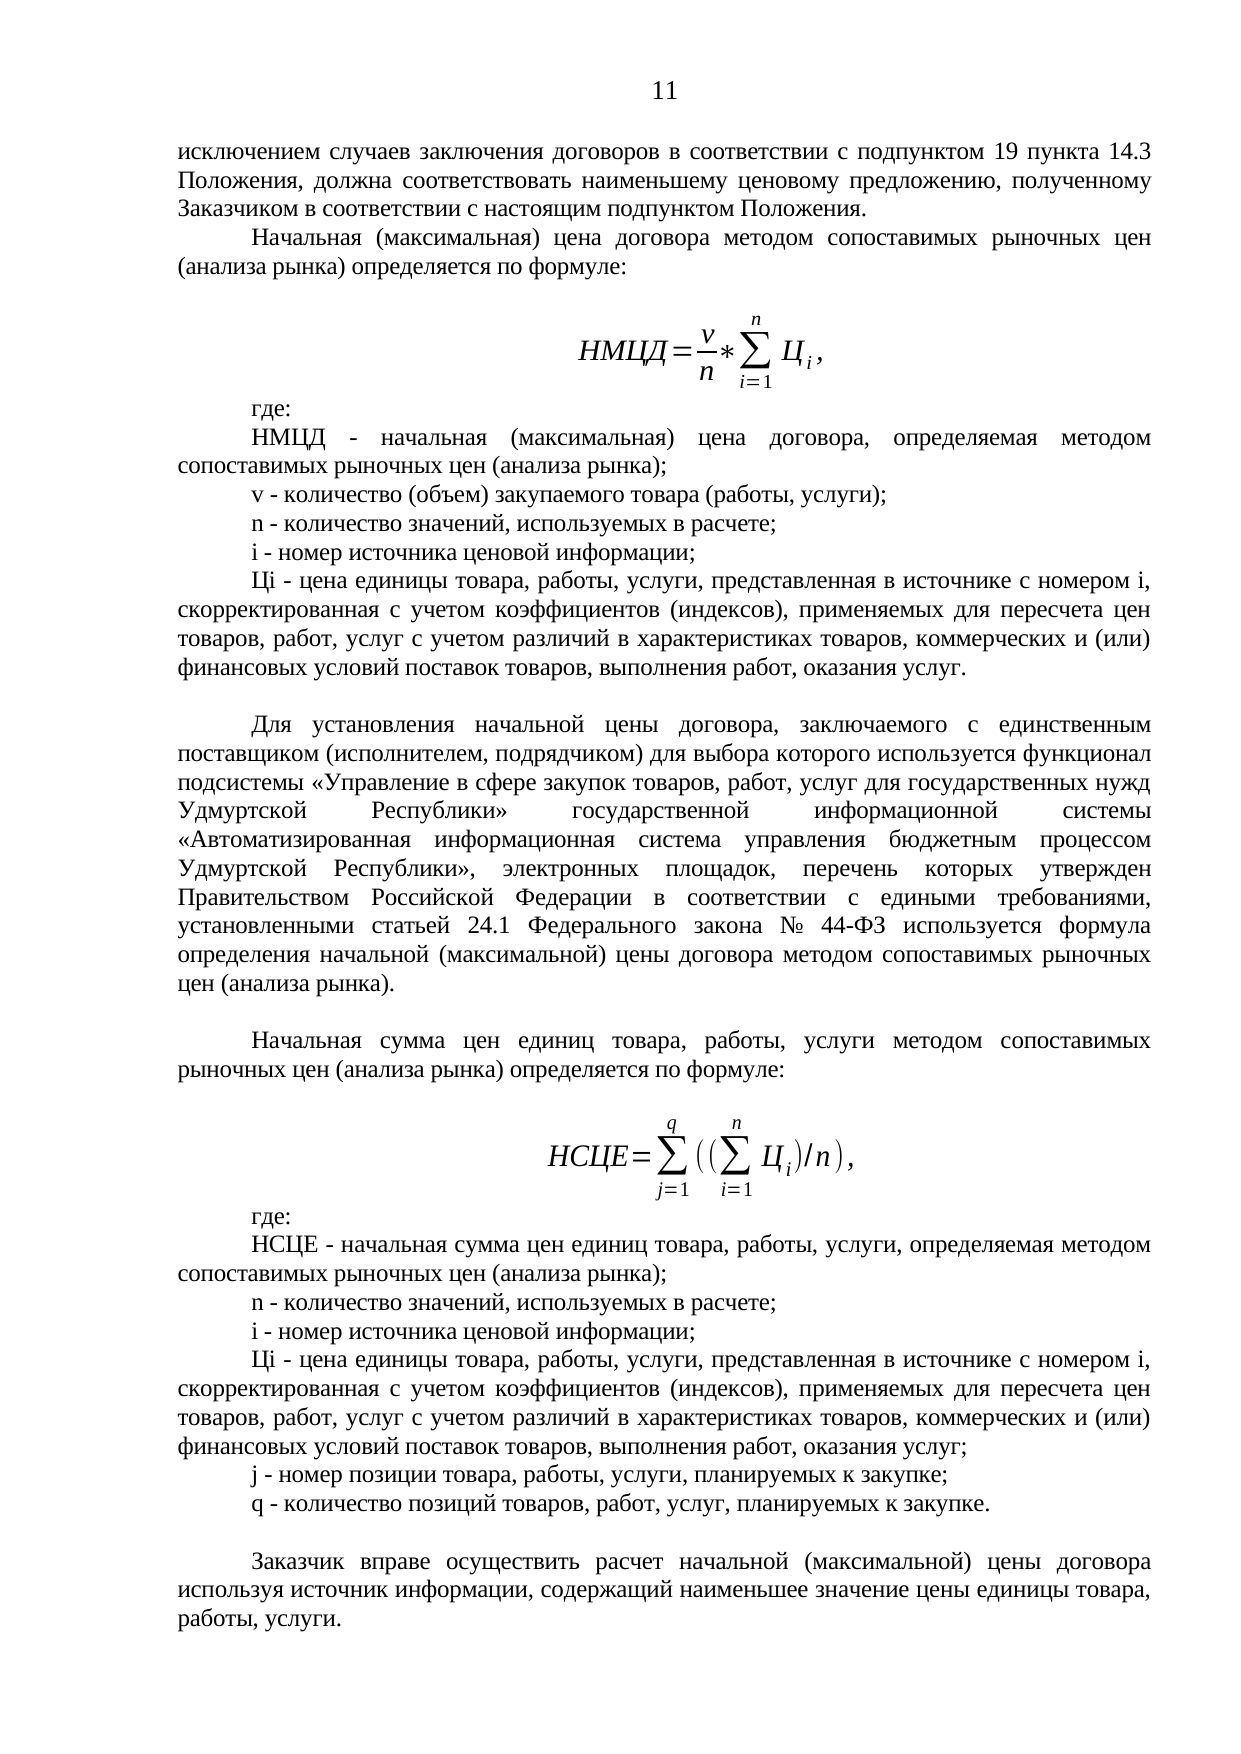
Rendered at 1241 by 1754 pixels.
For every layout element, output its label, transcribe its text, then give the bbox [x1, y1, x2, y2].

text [177, 136, 1152, 222]
text i - номер источника ценовой информации; [177, 1316, 1152, 1344]
text q - количество позиций товаров, работ, услуг, планируемых к закупке. [177, 1488, 1152, 1517]
text НСЦЕ - начальная сумма цен единиц товара, работы, услуги, определяемая методом сопоставимых рыночных цен (анализа рынка); [177, 1229, 1152, 1287]
text v - количество (объем) закупаемого товара (работы, услуги); [177, 479, 1152, 508]
text Начальная (максимальная) цена договора методом сопоставимых рыночных цен (анализа рынка) определяется по формуле: [177, 222, 1152, 280]
text i - номер источника ценовой информации; [177, 537, 1152, 565]
text Цi - цена единицы товара, работы, услуги, представленная в источнике с номером i, скорректированная с учетом коэффициентов (индексов), применяемых для пересчета цен товаров, работ, услуг с учетом различий в характеристиках товаров, коммерческих и (или) финансовых условий поставок товаров, выполнения работ, оказания услуг; [177, 1344, 1152, 1459]
text n - количество значений, используемых в расчете; [177, 508, 1152, 537]
text Цi - цена единицы товара, работы, услуги, представленная в источнике с номером i, скорректированная с учетом коэффициентов (индексов), применяемых для пересчета цен товаров, работ, услуг с учетом различий в характеристиках товаров, коммерческих и (или) финансовых условий поставок товаров, выполнения работ, оказания услуг. [177, 565, 1152, 680]
text где: [177, 393, 1152, 422]
text n - количество значений, используемых в расчете; [177, 1287, 1152, 1316]
text Заказчик вправе осуществить расчет начальной (максимальной) цены договора используя источник информации, содержащий наименьшее значение цены единицы товара, работы, услуги. [177, 1546, 1152, 1632]
text Начальная сумма цен единиц товара, работы, услуги методом сопоставимых рыночных цен (анализа рынка) определяется по формуле: [177, 1025, 1152, 1083]
text НМЦД - начальная (максимальная) цена договора, определяемая методом сопоставимых рыночных цен (анализа рынка); [177, 422, 1152, 479]
text Для установления начальной цены договора, заключаемого с единственным поставщиком (исполнителем, подрядчиком) для выбора которого используется функционал подсистемы «Управление в сфере закупок товаров, работ, услуг для государственных нужд Удмуртской Республики» государственной информационной системы «Автоматизированная информационная система управления бюджетным процессом Удмуртской Республики», электронных площадок, перечень которых утвержден Правительством Российской Федерации в соответствии с едиными требованиями, установленными статьей 24.1 Федерального закона № 44-ФЗ используется формула определения начальной (максимальной) цены договора методом сопоставимых рыночных цен (анализа рынка). [177, 709, 1152, 997]
text где: [177, 1201, 1152, 1229]
text j - номер позиции товара, работы, услуги, планируемых к закупке; [177, 1459, 1152, 1488]
